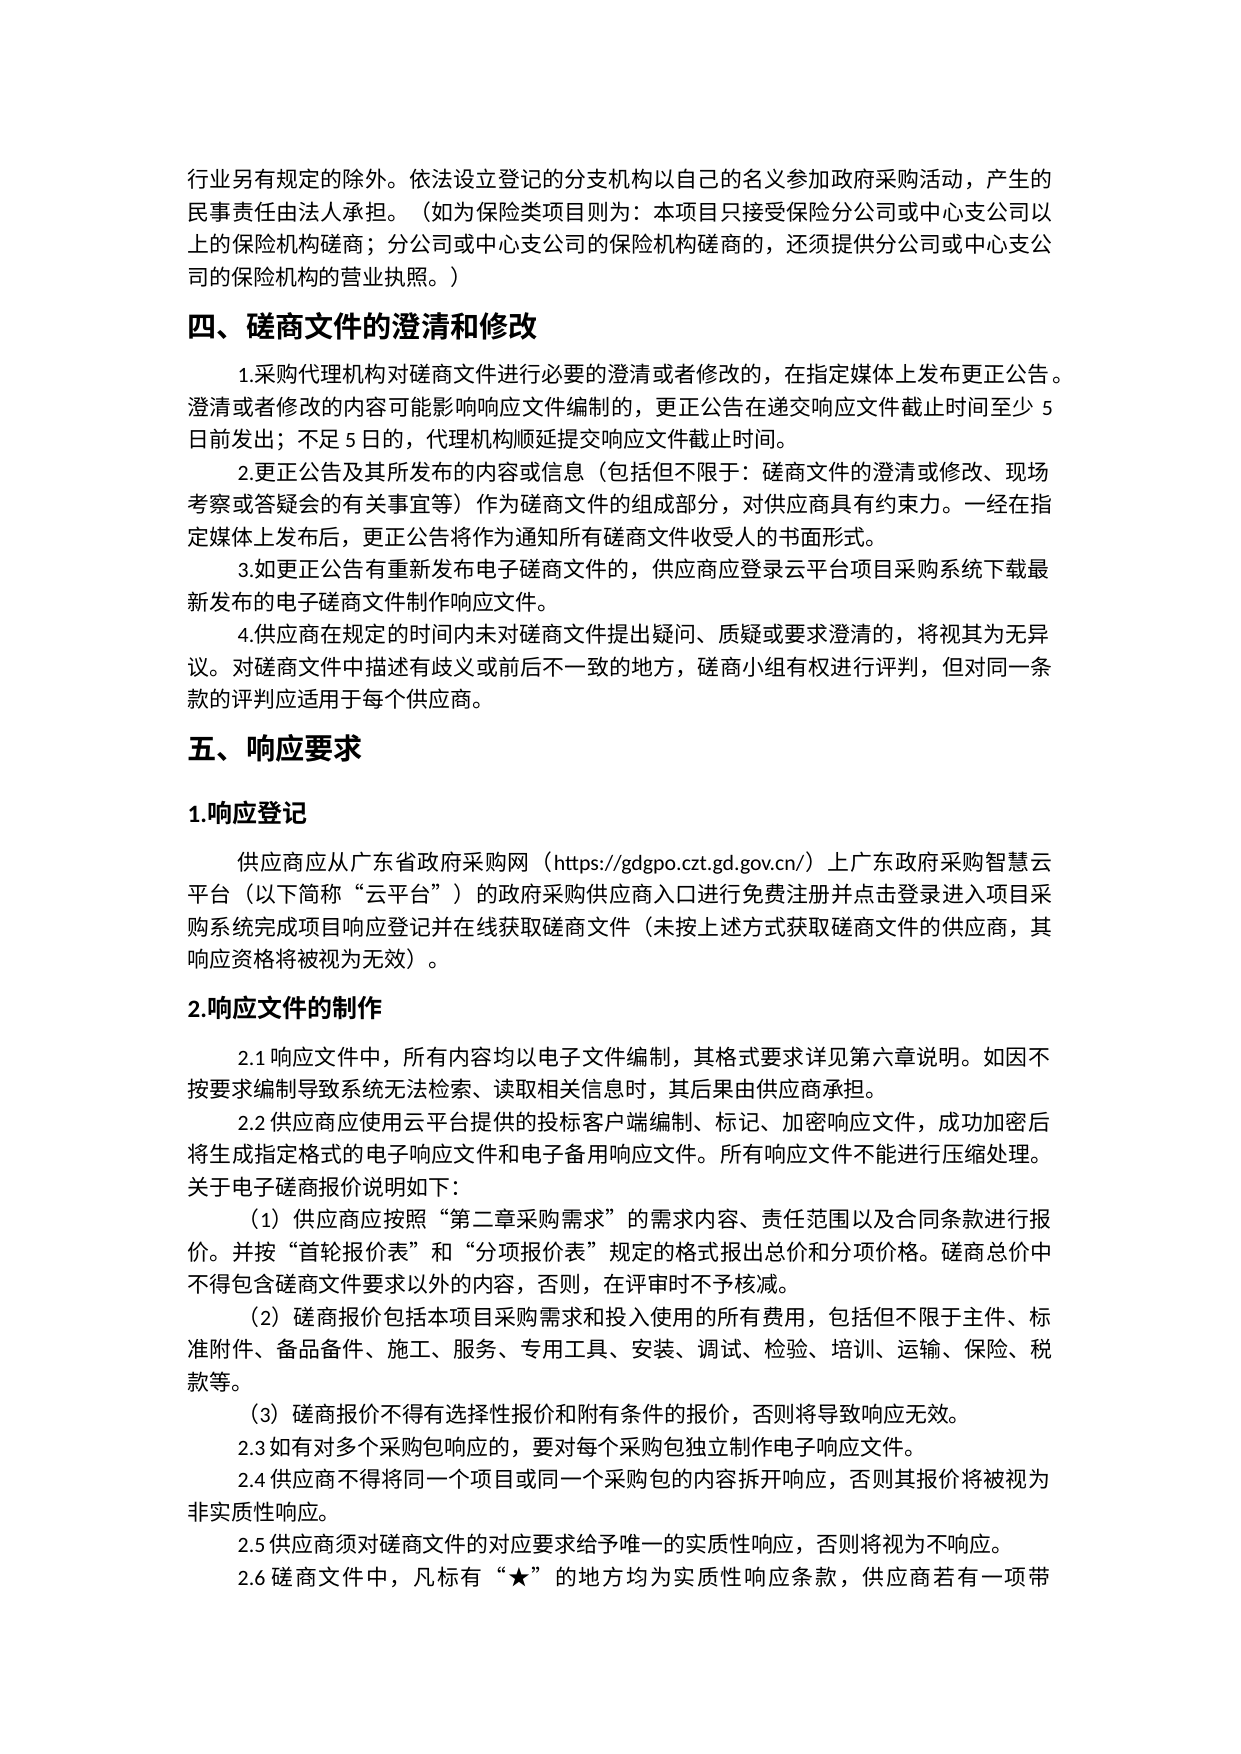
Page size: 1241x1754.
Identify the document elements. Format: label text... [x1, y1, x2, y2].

text 2.1响应文件中，所有内容均以电子文件编制，其格式要求详见第六章说明。如因不按要求编制导致系统无法检索、读取相关信息时，其后果由供应商承担。 [187, 1039, 1053, 1104]
text 3.如更正公告有重新发布电子磋商文件的，供应商应登录云平台项目采购系统下载最新发布的电子磋商文件制作响应文件。 [187, 552, 1053, 617]
text 供应商应从广东省政府采购网（https://gdgpo.czt.gd.gov.cn/）上广东政府采购智慧云平台（以下简称“云平台”）的政府采购供应商入口进行免费注册并点击登录进入项目采购系统完成项目响应登记并在线获取磋商文件（未按上述方式获取磋商文件的供应商，其响应资格将被视为无效）。 [187, 844, 1053, 974]
text 2.4供应商不得将同一个项目或同一个采购包的内容拆开响应，否则其报价将被视为非实质性响应。 [187, 1462, 1053, 1527]
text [187, 162, 1053, 292]
text 4.供应商在规定的时间内未对磋商文件提出疑问、质疑或要求澄清的，将视其为无异议。对磋商文件中描述有歧义或前后不一致的地方，磋商小组有权进行评判，但对同一条款的评判应适用于每个供应商。 [187, 617, 1053, 714]
text 2.响应文件的制作 [187, 974, 1053, 1039]
text 1.采购代理机构对磋商文件进行必要的澄清或者修改的，在指定媒体上发布更正公告。澄清或者修改的内容可能影响响应文件编制的，更正公告在递交响应文件截止时间至少5日前发出；不足5日的，代理机构顺延提交响应文件截止时间。 [187, 357, 1053, 454]
text 2.2供应商应使用云平台提供的投标客户端编制、标记、加密响应文件，成功加密后将生成指定格式的电子响应文件和电子备用响应文件。所有响应文件不能进行压缩处理。关于电子磋商报价说明如下： [187, 1104, 1053, 1202]
text 四、磋商文件的澄清和修改 [187, 292, 1053, 357]
text （3）磋商报价不得有选择性报价和附有条件的报价，否则将导致响应无效。 [187, 1397, 1053, 1429]
text 1.响应登记 [187, 779, 1053, 844]
text 2.更正公告及其所发布的内容或信息（包括但不限于：磋商文件的澄清或修改、现场考察或答疑会的有关事宜等）作为磋商文件的组成部分，对供应商具有约束力。一经在指定媒体上发布后，更正公告将作为通知所有磋商文件收受人的书面形式。 [187, 454, 1053, 552]
text 2.3如有对多个采购包响应的，要对每个采购包独立制作电子响应文件。 [187, 1429, 1053, 1462]
text （1）供应商应按照“第二章采购需求”的需求内容、责任范围以及合同条款进行报价。并按“首轮报价表”和“分项报价表”规定的格式报出总价和分项价格。磋商总价中不得包含磋商文件要求以外的内容，否则，在评审时不予核减。 [187, 1202, 1053, 1299]
text （2）磋商报价包括本项目采购需求和投入使用的所有费用，包括但不限于主件、标准附件、备品备件、施工、服务、专用工具、安装、调试、检验、培训、运输、保险、税款等。 [187, 1299, 1053, 1397]
text 2.5供应商须对磋商文件的对应要求给予唯一的实质性响应，否则将视为不响应。 [187, 1527, 1053, 1559]
text 五、响应要求 [187, 714, 1053, 779]
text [187, 1559, 1053, 1592]
